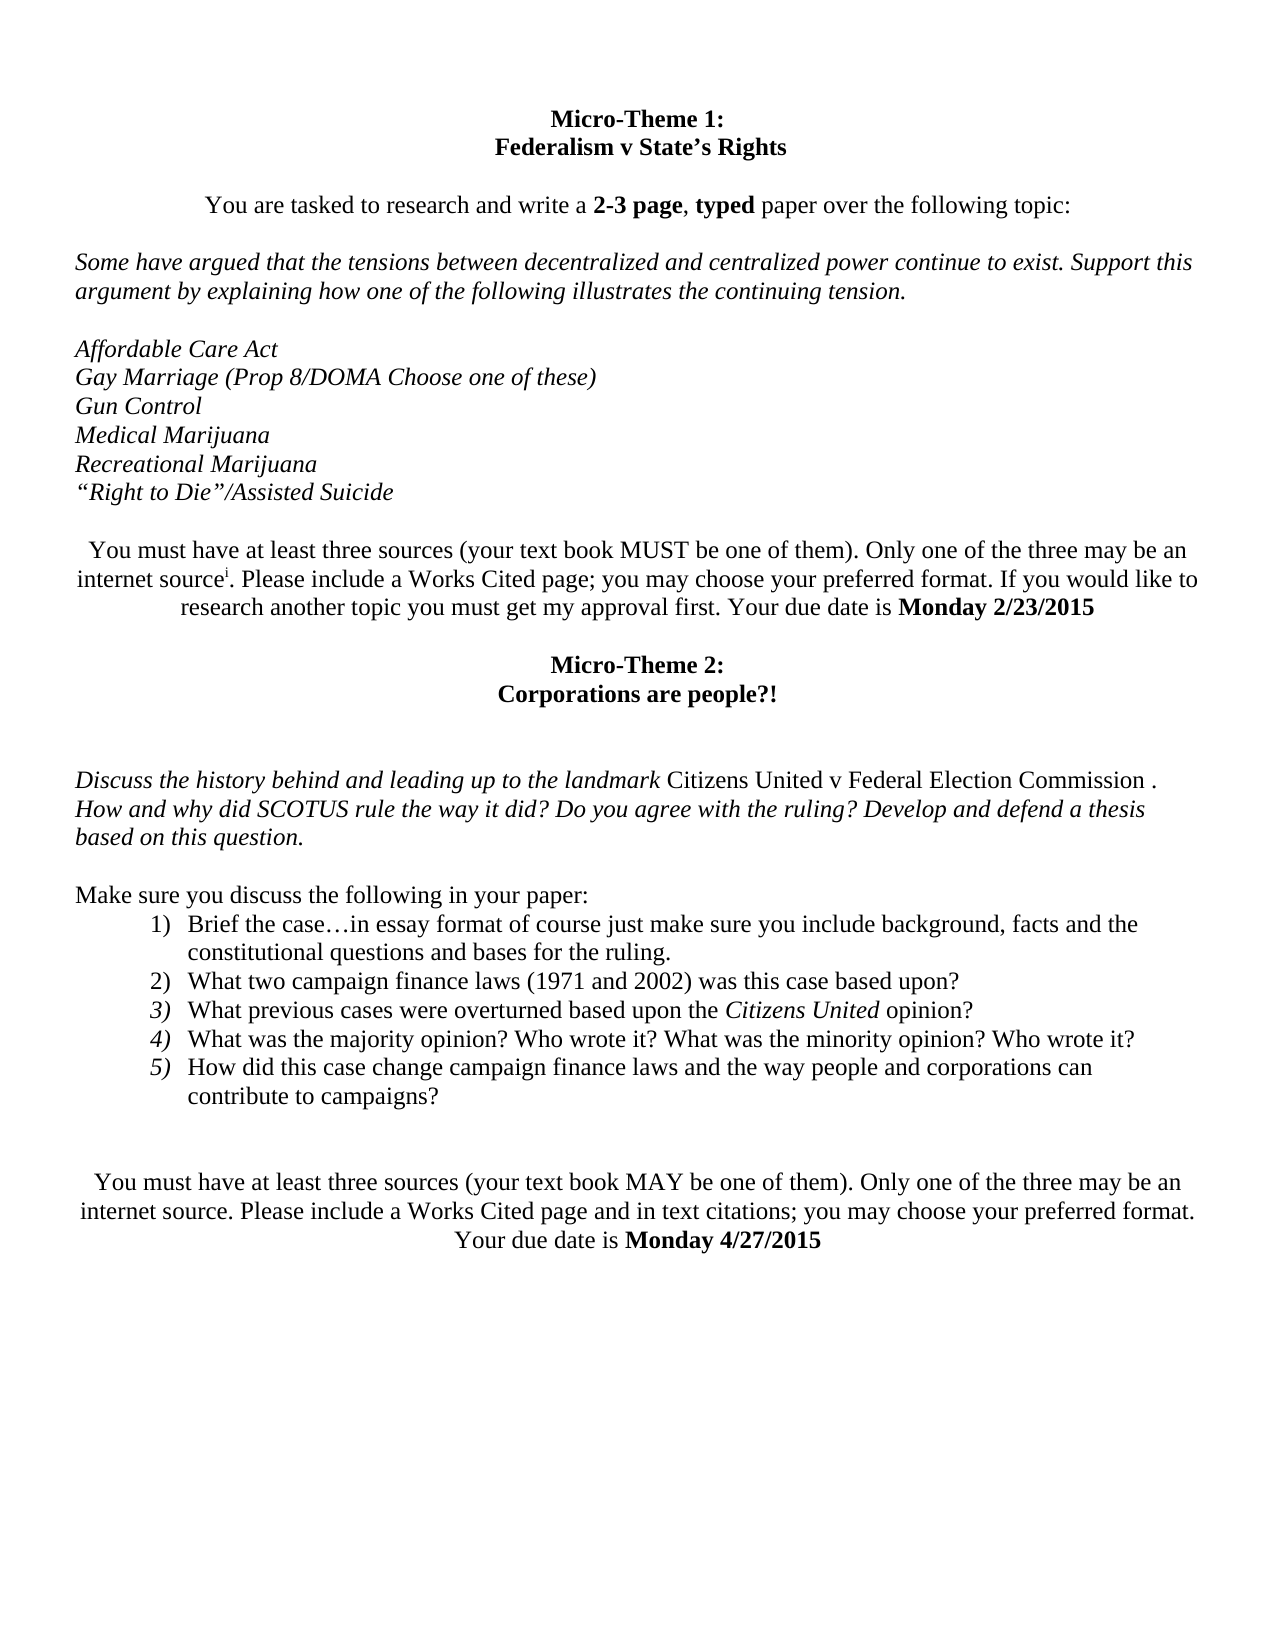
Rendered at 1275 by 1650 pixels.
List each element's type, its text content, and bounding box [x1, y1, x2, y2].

text Gay Marriage (Prop 8/DOMA Choose one of these) [75, 362, 1200, 391]
text Make sure you discuss the following in your paper: [75, 880, 1200, 909]
list How did this case change campaign finance laws and the way people and corporations can contribute to campaigns? [150, 1052, 1200, 1110]
text Some have argued that the tensions between decentralized and centralized power continue to exist. Support this argument by explaining how one of the following illustrates the continuing tension. [75, 247, 1200, 305]
list What previous cases were overturned based upon the Citizens United opinion? [150, 995, 1200, 1024]
text You must have at least three sources (your text book MAY be one of them). Only one of the three may be an internet source. Please include a Works Cited page and in text citations; you may choose your preferred format. Your due date is Monday 4/27/2015 [75, 1167, 1200, 1254]
text Micro-Theme 2: [75, 650, 1200, 679]
text Gun Control [75, 391, 1200, 420]
list What was the majority opinion? Who wrote it? What was the minority opinion? Who wrote it? [150, 1024, 1200, 1052]
text Discuss the history behind and leading up to the landmark Citizens United v Federal Election Commission . How and why did SCOTUS rule the way it did? Do you agree with the ruling? Develop and defend a thesis based on this question. [75, 765, 1200, 851]
text You are tasked to research and write a 2-3 page, typed paper over the following topic: [75, 190, 1200, 219]
text Recreational Marijuana [75, 449, 1200, 477]
text Micro-Theme 1: [75, 104, 1200, 132]
text Affordable Care Act [75, 334, 1200, 362]
text Corporations are people?! [75, 679, 1200, 707]
text “Right to Die”/Assisted Suicide [75, 477, 1200, 506]
list What two campaign finance laws (1971 and 2002) was this case based upon? [150, 966, 1200, 995]
text Federalism v State’s Rights [75, 132, 1200, 161]
list Brief the case…in essay format of course just make sure you include background, facts and the constitutional questions and bases for the ruling. [150, 909, 1200, 966]
text Medical Marijuana [75, 420, 1200, 449]
text You must have at least three sources (your text book MUST be one of them). Only one of the three may be an internet source. Please include a Works Cited page; you may choose your preferred format. If you would like to research another topic you must get my approval first. Your due date is Monday 2/23/2015 [75, 535, 1200, 621]
